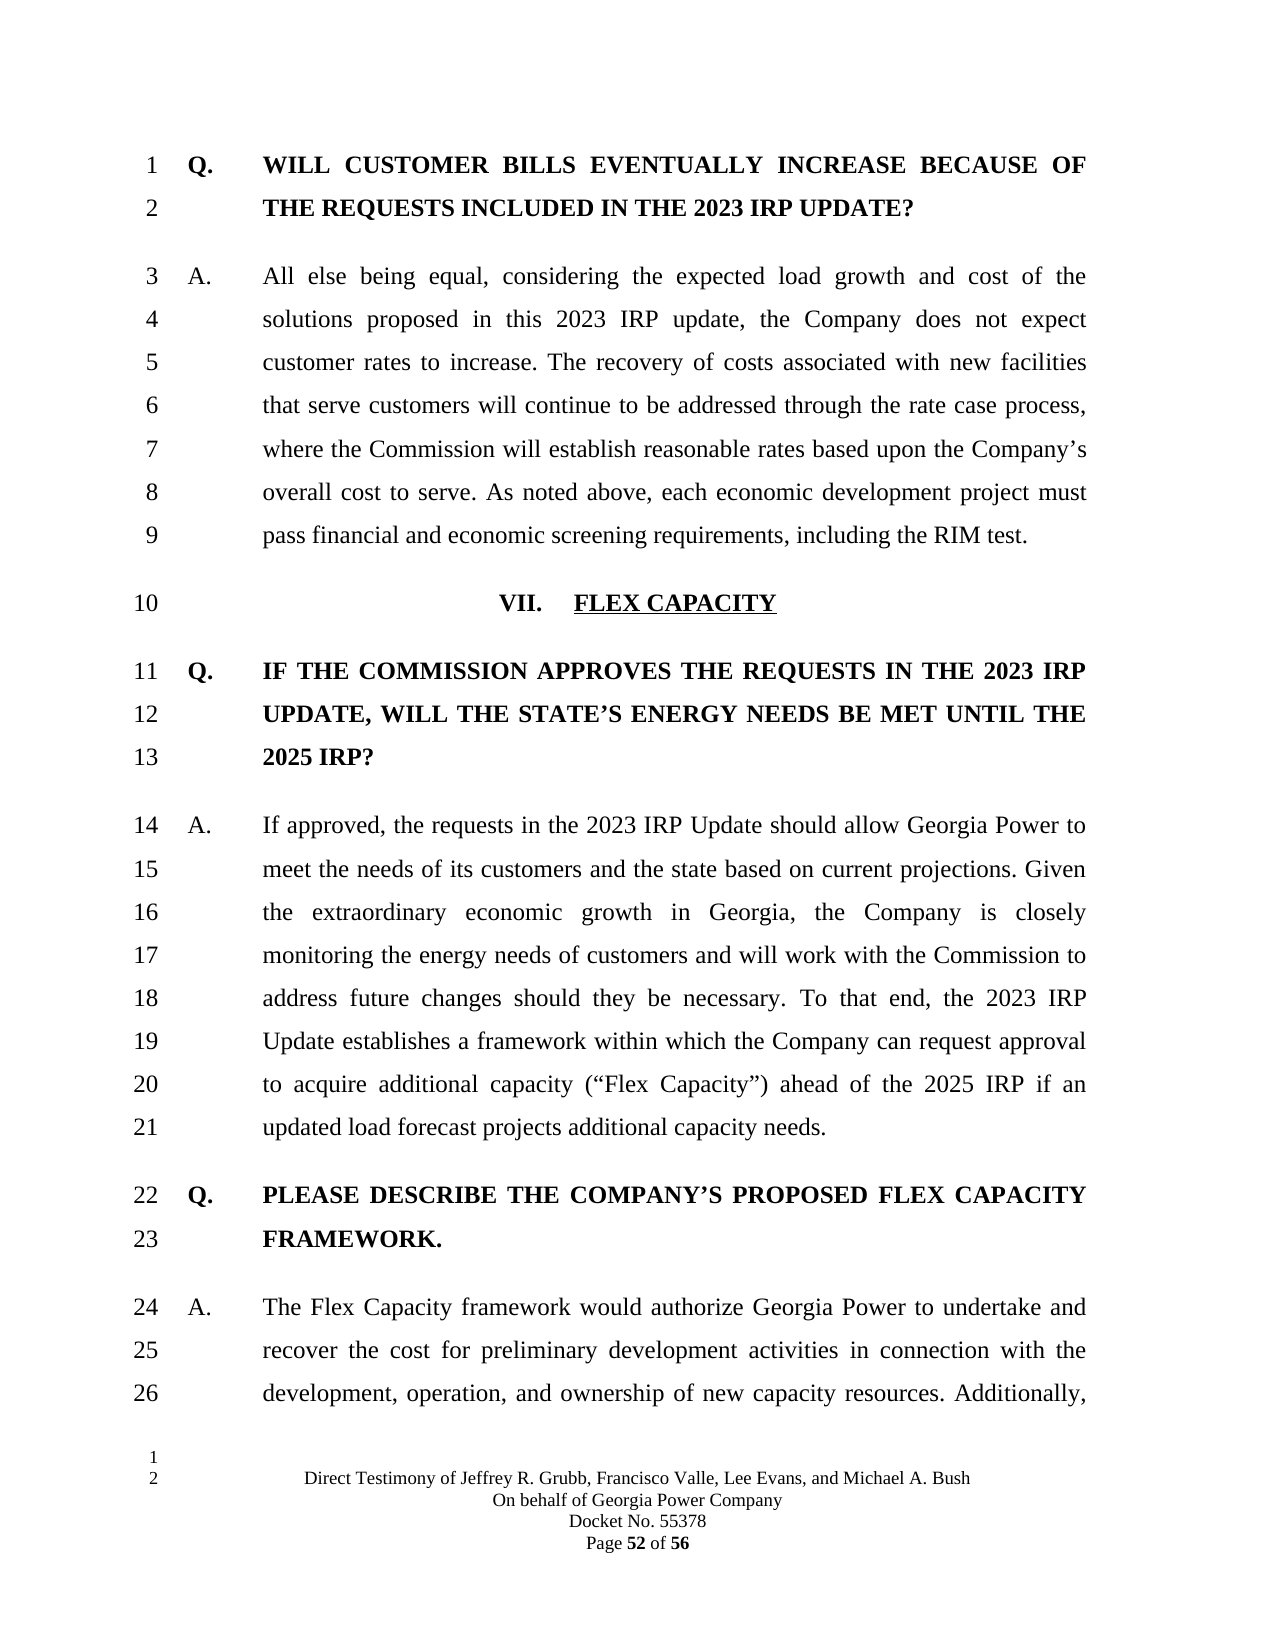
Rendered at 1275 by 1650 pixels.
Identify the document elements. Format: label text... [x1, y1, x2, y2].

text A. All else being equal, considering the expected load growth and cost of the solutions proposed in this 2023 IRP update, the Company does not expect customer rates to increase. The recovery of costs associated with new facilities that serve customers will continue to be addressed through the rate case process, where the Commission will establish reasonable rates based upon the Company’s overall cost to serve. As noted above, each economic development project must pass financial and economic screening requirements, including the RIM test. [187, 261, 1087, 549]
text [187, 1292, 1087, 1407]
text Q. IF THE COMMISSION APPROVES THE REQUESTS IN THE 2023 IRP UPDATE, WILL THE STATE’S ENERGY NEEDS BE MET UNTIL THE 2025 IRP? [187, 656, 1087, 771]
text Q. PLEASE DESCRIBE THE COMPANY’S PROPOSED FLEX CAPACITY FRAMEWORK. [187, 1181, 1087, 1252]
text A. If approved, the requests in the 2023 IRP Update should allow Georgia Power to meet the needs of its customers and the state based on current projections. Given the extraordinary economic growth in Georgia, the Company is closely monitoring the energy needs of customers and will work with the Commission to address future changes should they be necessary. To that end, the 2023 IRP Update establishes a framework within which the Company can request approval to acquire additional capacity (“Flex Capacity”) ahead of the 2025 IRP if an updated load forecast projects additional capacity needs. [187, 811, 1087, 1141]
text Q. WILL CUSTOMER BILLS EVENTUALLY INCREASE BECAUSE OF THE REQUESTS INCLUDED IN THE 2023 IRP UPDATE? [187, 150, 1087, 222]
subtitle VII. FLEX CAPACITY [187, 588, 1087, 617]
